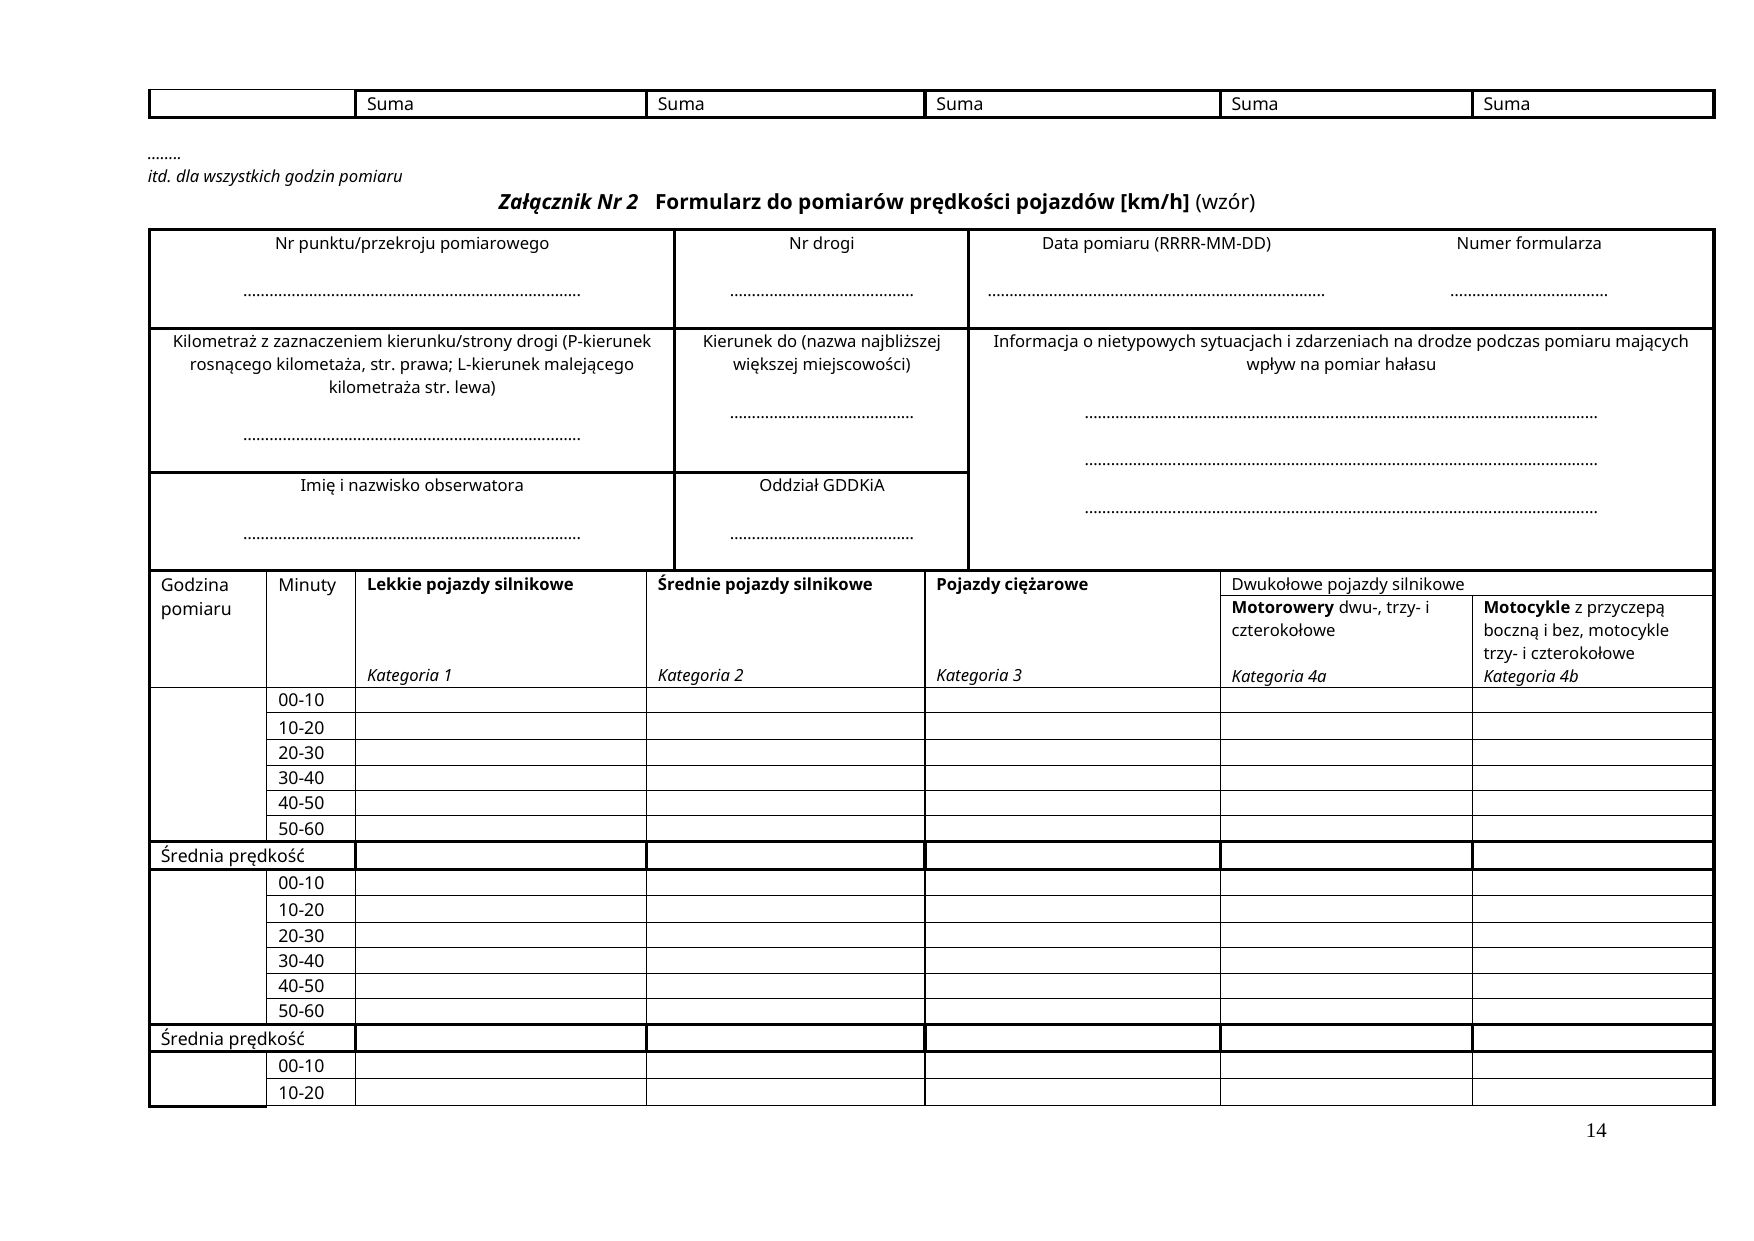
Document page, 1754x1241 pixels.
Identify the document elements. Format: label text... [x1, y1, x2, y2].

table_cell [151, 1053, 266, 1105]
text Załącznik Nr 2 Formularz do pomiarów prędkości pojazdów [km/h] (wzór) [148, 187, 1606, 216]
table_cell [356, 1079, 646, 1105]
table_cell [1221, 871, 1472, 895]
table_cell Suma [1474, 92, 1712, 116]
table_cell Informacja o nietypowych sytuacjach i zdarzeniach na drodze podczas pomiaru mających wpływ na pomiar hałasu ……………………………………………………………………………………………………… ……………………………………………………………………………………………………… ……………………………………………………………………………………………………… [970, 330, 1712, 569]
table_cell Pojazdy ciężarowe Kategoria 3 [926, 572, 1220, 687]
table_header Data pomiaru (RRRR-MM-DD) ………………………………………………………………….. [970, 231, 1344, 327]
table_cell Kierunek do (nazwa najbliższej większej miejscowości) …………………………………… [676, 330, 967, 471]
table_cell [647, 791, 924, 815]
table_cell Suma [357, 92, 645, 116]
table_cell [926, 999, 1220, 1023]
table_cell Motorowery dwu-, trzy- i czterokołowe Kategoria 4a [1221, 596, 1472, 687]
table_cell [1473, 688, 1712, 712]
table_cell 30-40 [267, 766, 355, 790]
table_cell [926, 816, 1220, 840]
table_header Numer formularza ……………………………… [1344, 231, 1712, 327]
table_cell [647, 766, 924, 790]
table_cell [647, 871, 924, 895]
table_cell [1473, 740, 1712, 764]
table_cell [648, 843, 923, 867]
table_cell [926, 688, 1220, 712]
table_cell [356, 816, 646, 840]
table_cell [1221, 948, 1472, 972]
table_cell [1221, 791, 1472, 815]
table_cell 10-20 [267, 713, 355, 739]
table_cell [926, 896, 1220, 922]
table_cell [926, 923, 1220, 947]
table_cell [647, 713, 924, 739]
table_cell Lekkie pojazdy silnikowe Kategoria 1 [356, 572, 646, 687]
table_cell [647, 740, 924, 764]
table_cell [356, 713, 646, 739]
table_cell Oddział GDDKiA …………………………………… [676, 474, 967, 569]
table_cell [926, 766, 1220, 790]
table_cell [926, 1053, 1220, 1077]
table_cell [356, 948, 646, 972]
table_cell [1221, 923, 1472, 947]
text …….. [148, 142, 1606, 164]
table_cell [1473, 766, 1712, 790]
table_cell [1473, 999, 1712, 1023]
table_cell [1473, 923, 1712, 947]
table_cell [1221, 740, 1472, 764]
table_cell [356, 766, 646, 790]
table_cell [1222, 1026, 1471, 1050]
table_cell [1221, 766, 1472, 790]
table_cell [647, 948, 924, 972]
table_cell [1221, 1053, 1472, 1077]
table_cell 00-10 [267, 1053, 355, 1077]
table_cell 20-30 [267, 923, 355, 947]
table_cell [1473, 791, 1712, 815]
table_cell 10-20 [267, 896, 355, 922]
table_cell [926, 713, 1220, 739]
table_cell [356, 1053, 646, 1077]
table_cell 50-60 [267, 816, 355, 840]
text itd. dla wszystkich godzin pomiaru [148, 164, 1606, 187]
table_cell [647, 688, 924, 712]
table_cell [926, 1079, 1220, 1105]
table_cell [647, 896, 924, 922]
table_cell Średnia prędkość [151, 1026, 354, 1050]
table_cell [1221, 713, 1472, 739]
table_cell [647, 999, 924, 1023]
table_cell 40-50 [267, 791, 355, 815]
table_cell [926, 974, 1220, 998]
table_cell [1222, 843, 1471, 867]
table_cell 50-60 [267, 999, 355, 1023]
table_header Nr drogi …………………………………… [676, 231, 967, 327]
table_cell [1473, 1079, 1712, 1105]
table_cell [1473, 713, 1712, 739]
table_cell Motocykle z przyczepą boczną i bez, motocykle trzy- i czterokołowe Kategoria 4b [1473, 596, 1712, 687]
table_cell 40-50 [267, 974, 355, 998]
table_cell [356, 974, 646, 998]
table_cell [356, 740, 646, 764]
table_cell [151, 871, 266, 1023]
table_cell [647, 923, 924, 947]
table_cell [647, 974, 924, 998]
table_cell [1221, 1079, 1472, 1105]
table_cell [1221, 896, 1472, 922]
table_cell Imię i nazwisko obserwatora ………………………………………………………………….. [151, 474, 673, 569]
table_cell [1473, 871, 1712, 895]
table_cell [1474, 843, 1712, 867]
table_cell [356, 871, 646, 895]
table_cell [356, 896, 646, 922]
table_cell Średnie pojazdy silnikowe Kategoria 2 [647, 572, 924, 687]
table_cell [356, 791, 646, 815]
table_cell 20-30 [267, 740, 355, 764]
table_cell [926, 871, 1220, 895]
table_cell [151, 90, 354, 116]
table_cell [926, 948, 1220, 972]
table_cell [357, 1026, 645, 1050]
table_cell Minuty [267, 572, 355, 687]
table_cell [1221, 816, 1472, 840]
table_cell [356, 923, 646, 947]
table_cell [1474, 1026, 1712, 1050]
table_cell [647, 1053, 924, 1077]
table_cell [927, 843, 1219, 867]
table_cell [647, 816, 924, 840]
table_header Nr punktu/przekroju pomiarowego ………………………………………………………………….. [151, 231, 673, 327]
table_cell Godzina pomiaru [151, 572, 266, 687]
table_cell [926, 740, 1220, 764]
table_cell [357, 843, 645, 867]
table_cell [356, 999, 646, 1023]
table_cell Suma [1222, 92, 1471, 116]
table_cell 00-10 [267, 871, 355, 895]
table_cell [1473, 948, 1712, 972]
table_cell [1473, 1053, 1712, 1077]
table_cell 00-10 [267, 688, 355, 712]
table_cell [356, 688, 646, 712]
table_cell [926, 791, 1220, 815]
table_cell [1221, 688, 1472, 712]
table_cell [927, 1026, 1219, 1050]
table_cell [1221, 974, 1472, 998]
table_cell [1221, 999, 1472, 1023]
table_cell [1473, 816, 1712, 840]
table_cell [648, 1026, 923, 1050]
table_cell Suma [927, 92, 1219, 116]
table_cell [647, 1079, 924, 1105]
table_cell [1473, 974, 1712, 998]
table_cell 30-40 [267, 948, 355, 972]
table_cell [151, 688, 266, 840]
table_cell Dwukołowe pojazdy silnikowe [1221, 572, 1712, 595]
table_cell Suma [648, 92, 923, 116]
table_cell Kilometraż z zaznaczeniem kierunku/strony drogi (P-kierunek rosnącego kilometaża, str. prawa; L-kierunek malejącego kilometraża str. lewa) ………………………………………………………………….. [151, 330, 673, 471]
table_cell Średnia prędkość [151, 843, 354, 867]
table_cell 10-20 [267, 1079, 355, 1105]
table_cell [1473, 896, 1712, 922]
